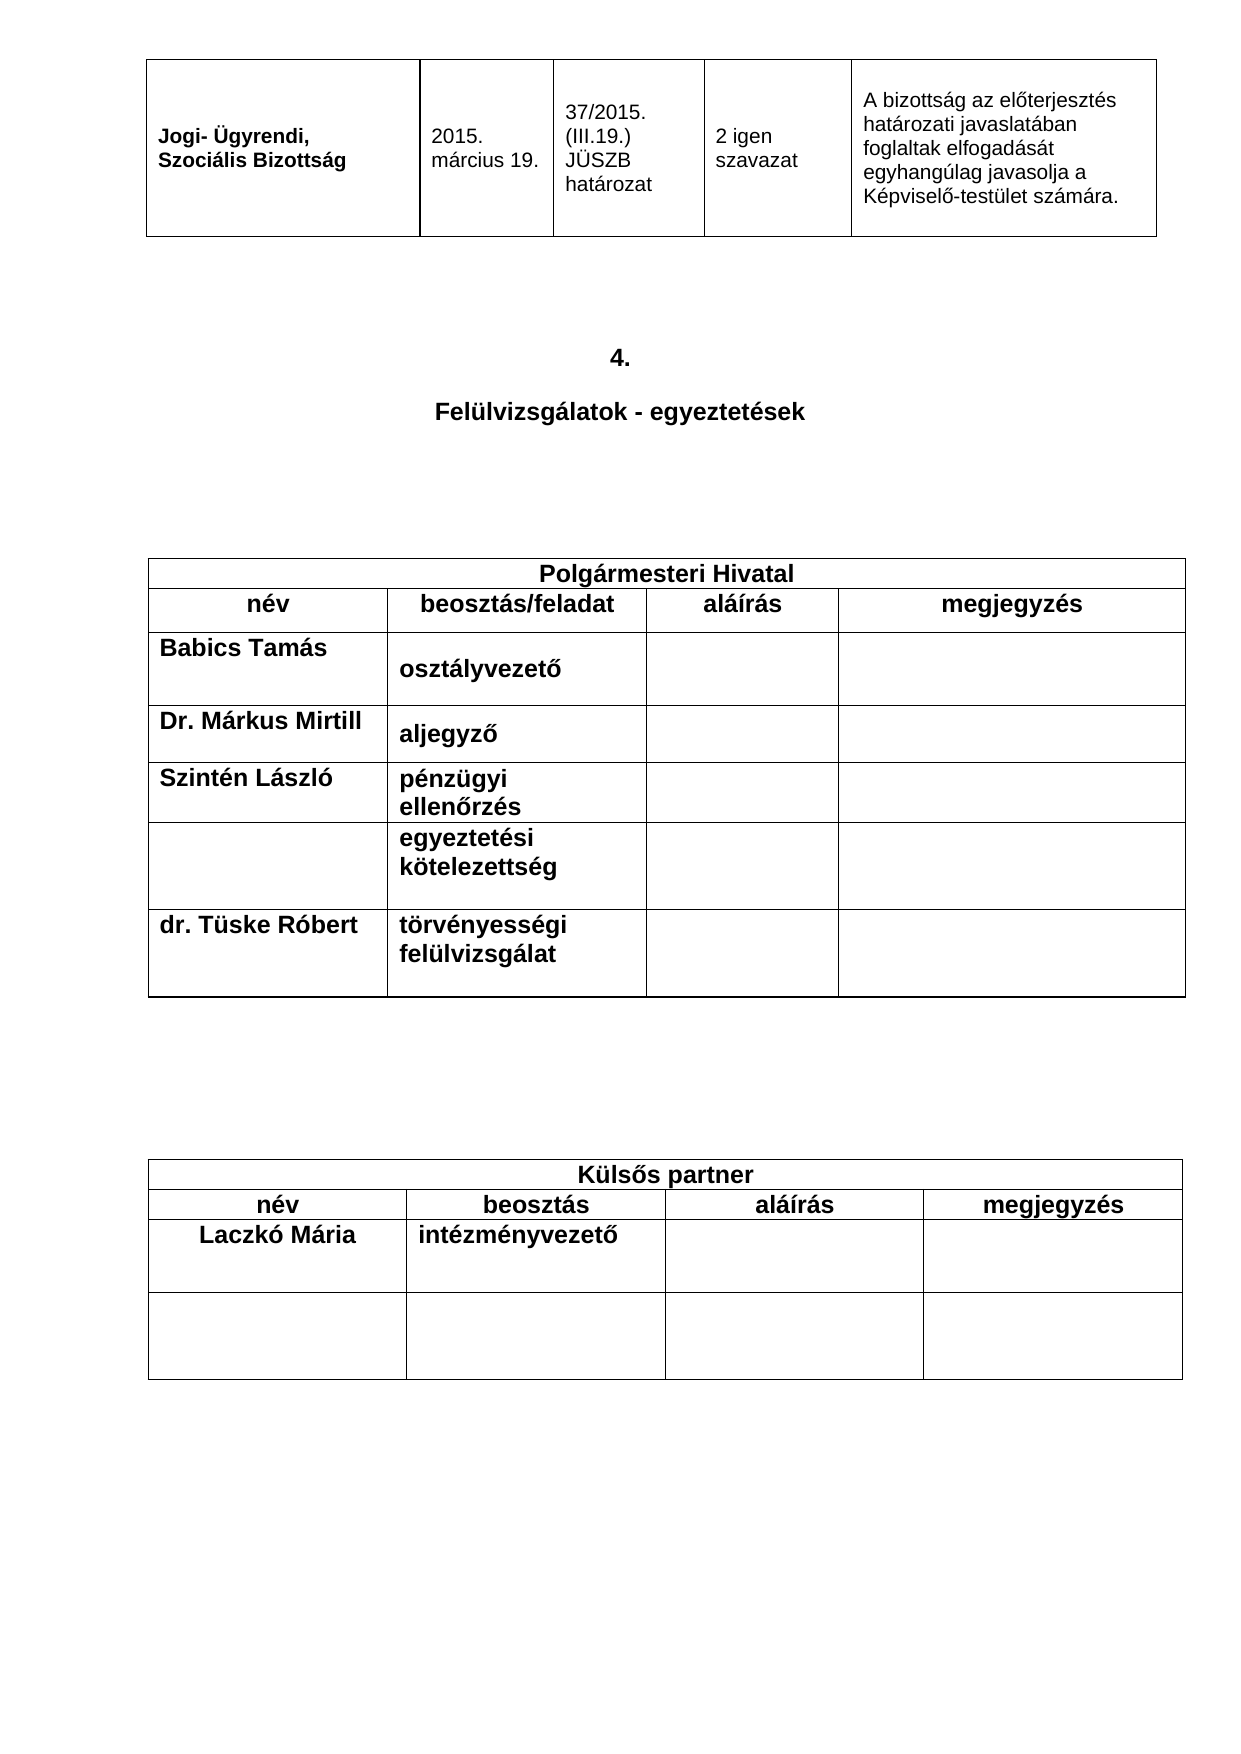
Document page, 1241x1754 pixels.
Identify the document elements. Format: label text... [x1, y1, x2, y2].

table_cell dr. Tüske Róbert [149, 910, 387, 996]
table_cell [647, 910, 838, 996]
table_cell név [149, 589, 387, 632]
table_cell beosztás [407, 1190, 665, 1218]
table_cell Babics Tamás [149, 633, 387, 705]
table_cell 37/2015. (III.19.) JÜSZB határozat [554, 60, 704, 236]
table_header Külsős partner [149, 1160, 1182, 1189]
table_cell aljegyző [388, 706, 646, 762]
table_cell aláírás [647, 589, 838, 632]
table_cell Jogi- Ügyrendi, Szociális Bizottság [147, 60, 419, 236]
table_header Polgármesteri Hivatal [149, 559, 1185, 588]
table_cell Dr. Márkus Mirtill [149, 706, 387, 762]
table_cell [666, 1220, 923, 1292]
table_cell A bizottság az előterjesztés határozati javaslatában foglaltak elfogadását egyhangúlag javasolja a Képviselő-testület számára. [852, 60, 1156, 236]
table_cell [149, 1293, 406, 1378]
table_cell megjegyzés [839, 589, 1185, 632]
table_cell pénzügyi ellenőrzés [388, 763, 646, 822]
table_cell [924, 1293, 1182, 1378]
text Felülvizsgálatok - egyeztetések [148, 397, 1093, 426]
table_cell 2015. március 19. [421, 60, 553, 236]
table_cell [647, 633, 838, 705]
table_cell 2 igen szavazat [705, 60, 851, 236]
table_cell [647, 763, 838, 822]
table_cell Laczkó Mária [149, 1220, 406, 1292]
table_cell név [149, 1190, 406, 1218]
table_cell megjegyzés [924, 1190, 1182, 1218]
table_cell [924, 1220, 1182, 1292]
table_cell [647, 706, 838, 762]
table_cell [407, 1293, 665, 1378]
table_cell aláírás [666, 1190, 923, 1218]
table_cell [839, 633, 1185, 705]
table_cell osztályvezető [388, 633, 646, 705]
table_cell Szintén László [149, 763, 387, 822]
table_cell intézményvezető [407, 1220, 665, 1292]
table_cell [647, 823, 838, 909]
table_cell [839, 823, 1185, 909]
table_cell egyeztetési kötelezettség [388, 823, 646, 909]
table_cell törvényességi felülvizsgálat [388, 910, 646, 996]
table_cell [839, 910, 1185, 996]
table_cell [149, 823, 387, 909]
table_cell [666, 1293, 923, 1378]
table_cell [839, 706, 1185, 762]
text 4. [148, 343, 1093, 372]
table_cell beosztás/feladat [388, 589, 646, 632]
table_cell [839, 763, 1185, 822]
